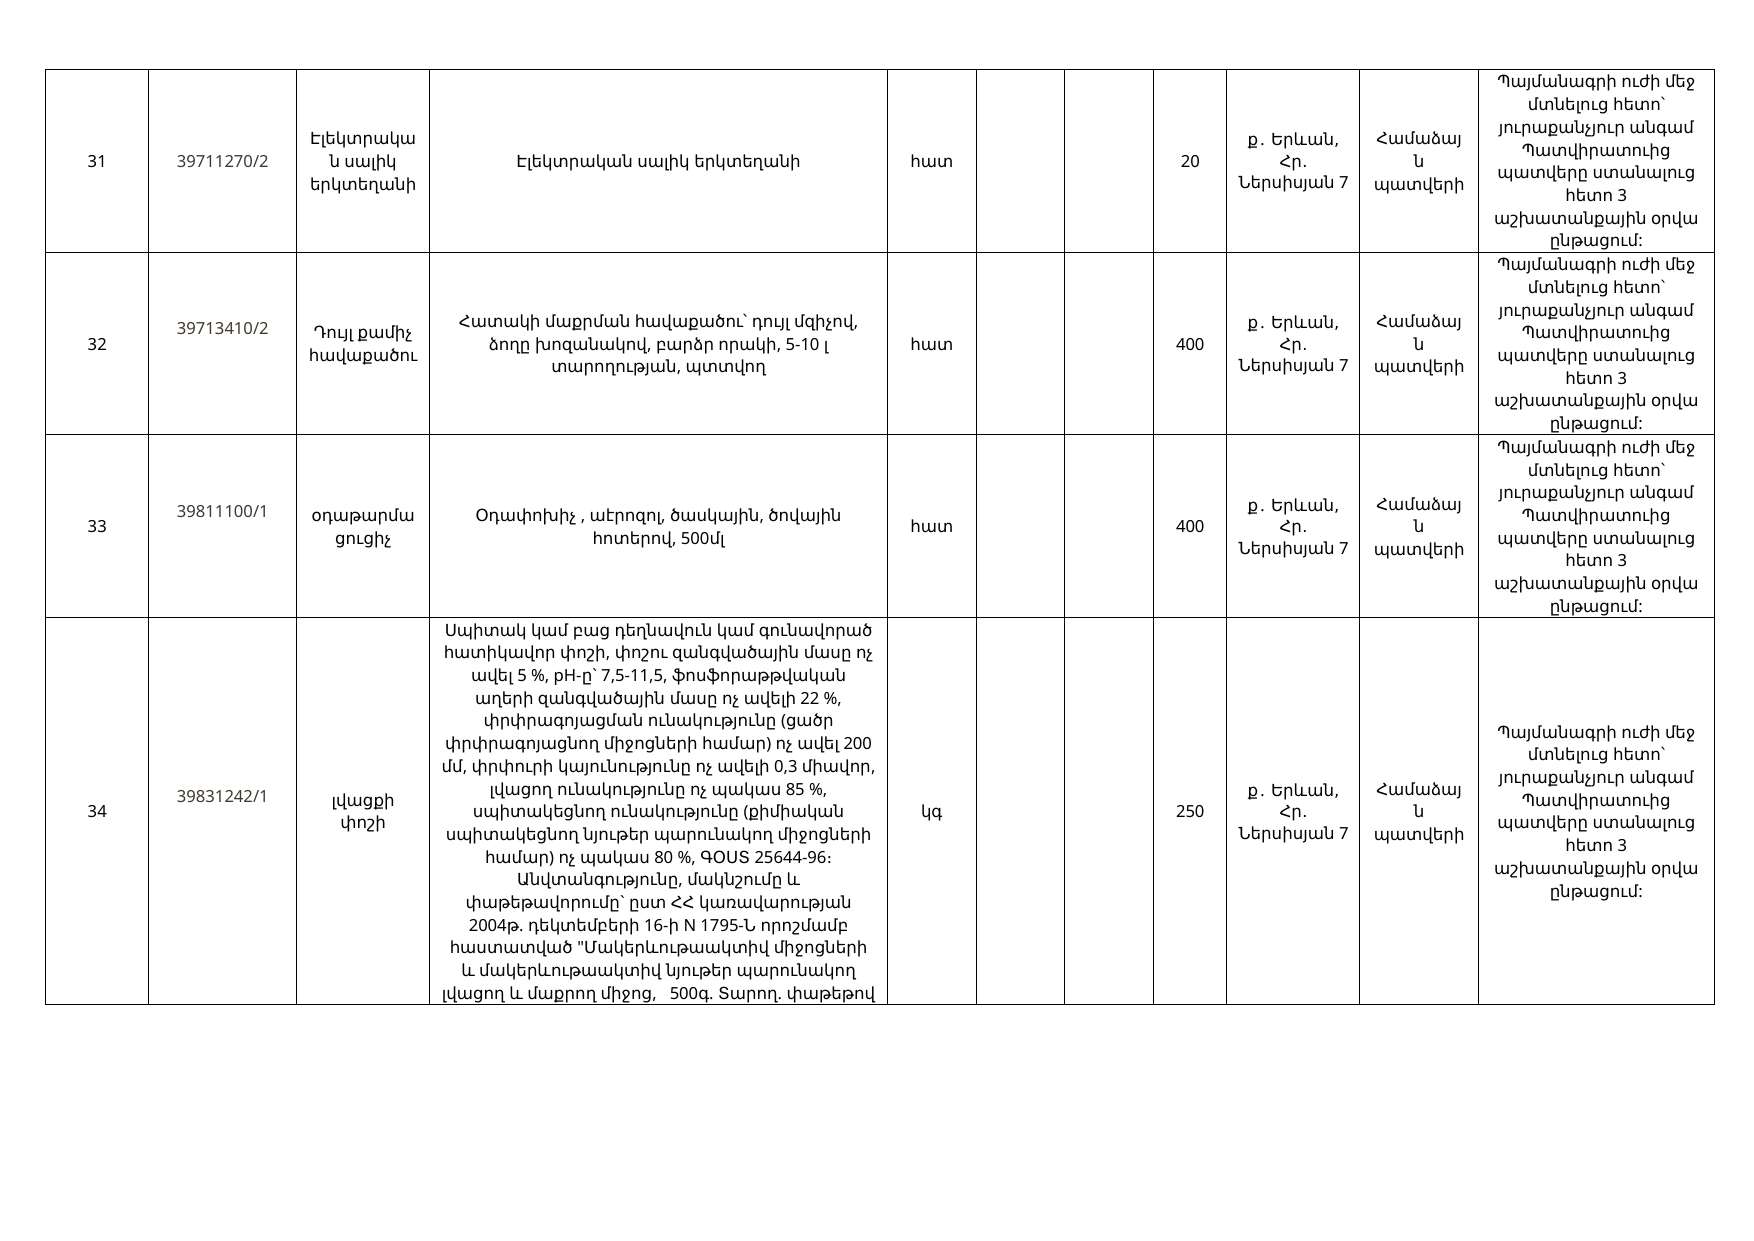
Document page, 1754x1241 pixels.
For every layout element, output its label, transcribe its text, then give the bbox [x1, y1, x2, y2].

table_cell 39811100/1 [149, 435, 296, 617]
table_cell Պայմանագրի ուժի մեջ մտնելուց հետո՝ յուրաքանչյուր անգամ Պատվիրատուից պատվերը ստանալուց հետո 3 աշխատանքային օրվա ընթացում: [1479, 435, 1714, 617]
table_cell 400 [1154, 435, 1226, 617]
table_cell հատ [888, 435, 976, 617]
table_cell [1227, 70, 1359, 252]
table_cell [977, 618, 1064, 1004]
table_cell հատ [888, 253, 976, 434]
table_cell Էլեկտրական սալիկ երկտեղանի [430, 70, 887, 252]
table_cell կգ [888, 618, 976, 1004]
table_cell 39711270/2 [149, 70, 296, 252]
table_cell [1479, 618, 1714, 1004]
table_cell Օդափոխիչ , աէրոզոլ, ծասկային, ծովային հոտերով, 500մլ [430, 435, 887, 617]
table_cell [977, 253, 1064, 434]
table_cell [977, 435, 1064, 617]
table_cell [1065, 253, 1153, 434]
table_cell 34 [46, 618, 148, 1004]
table_cell Համաձայն պատվերի [1360, 70, 1478, 252]
table_cell [1065, 618, 1153, 1004]
table_cell Համաձայն պատվերի [1360, 618, 1478, 1004]
table_cell Դույլ քամիչ հավաքածու [297, 253, 429, 434]
table_cell ք․ Երևան, Հր․ Ներսիսյան 7 [1227, 253, 1359, 434]
table_cell հատ [888, 70, 976, 252]
table_cell 20 [1154, 70, 1226, 252]
table_cell 39831242/1 [149, 618, 296, 1004]
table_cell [1479, 70, 1714, 252]
table_cell [1065, 70, 1153, 252]
table_cell 32 [46, 253, 148, 434]
table_cell Հատակի մաքրման հավաքածու՝ դույլ մզիչով, ձողը խոզանակով, բարձր որակի, 5-10 լ տարողության, պտտվող [430, 253, 887, 434]
table_cell օդաթարմացուցիչ [297, 435, 429, 617]
table_cell Համաձայն պատվերի [1360, 435, 1478, 617]
table_cell [977, 70, 1064, 252]
table_cell 250 [1154, 618, 1226, 1004]
table_cell Համաձայն պատվերի [1360, 253, 1478, 434]
table_cell 33 [46, 435, 148, 617]
table_cell Պայմանագրի ուժի մեջ մտնելուց հետո՝ յուրաքանչյուր անգամ Պատվիրատուից պատվերը ստանալուց հետո 3 աշխատանքային օրվա ընթացում: [1479, 253, 1714, 434]
table_cell լվացքի փոշի [297, 618, 429, 1004]
table_cell Սպիտակ կամ բաց դեղնավուն կամ գունավորած հատիկավոր փոշի, փոշու զանգվածային մասը ոչ ավել 5 %, pH-ը` 7,5-11,5, ֆոսֆորաթթվական աղերի զանգվածային մասը ոչ ավելի 22 %, փրփրագոյացման ունակությունը (ցածր փրփրագոյացնող միջոցների համար) ոչ ավել 200 մմ, փրփուրի կայունությունը ոչ ավելի 0,3 միավոր, լվացող ունակությունը ոչ պակաս 85 %, սպիտակեցնող ունակությունը (քիմիական սպիտակեցնող նյութեր պարունակող միջոցների համար) ոչ պակաս 80 %, ԳՕՍՏ 25644-96։ Անվտանգությունը, մակնշումը և փաթեթավորումը` ըստ ՀՀ կառավարության 2004թ. դեկտեմբերի 16-ի N 1795-Ն որոշմամբ հաստատված "Մակերևութաակտիվ միջոցների և մակերևութաակտիվ նյութեր պարունակող լվացող և մաքրող միջոց, 500գ. Տարող. փաթեթով [430, 618, 887, 1004]
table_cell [1227, 618, 1359, 1004]
table_cell ք․ Երևան, Հր․ Ներսիսյան 7 [1227, 435, 1359, 617]
table_cell 400 [1154, 253, 1226, 434]
table_cell 31 [46, 70, 148, 252]
table_cell 39713410/2 [149, 253, 296, 434]
table_cell [1065, 435, 1153, 617]
table_cell Էլեկտրական սալիկ երկտեղանի [297, 70, 429, 252]
